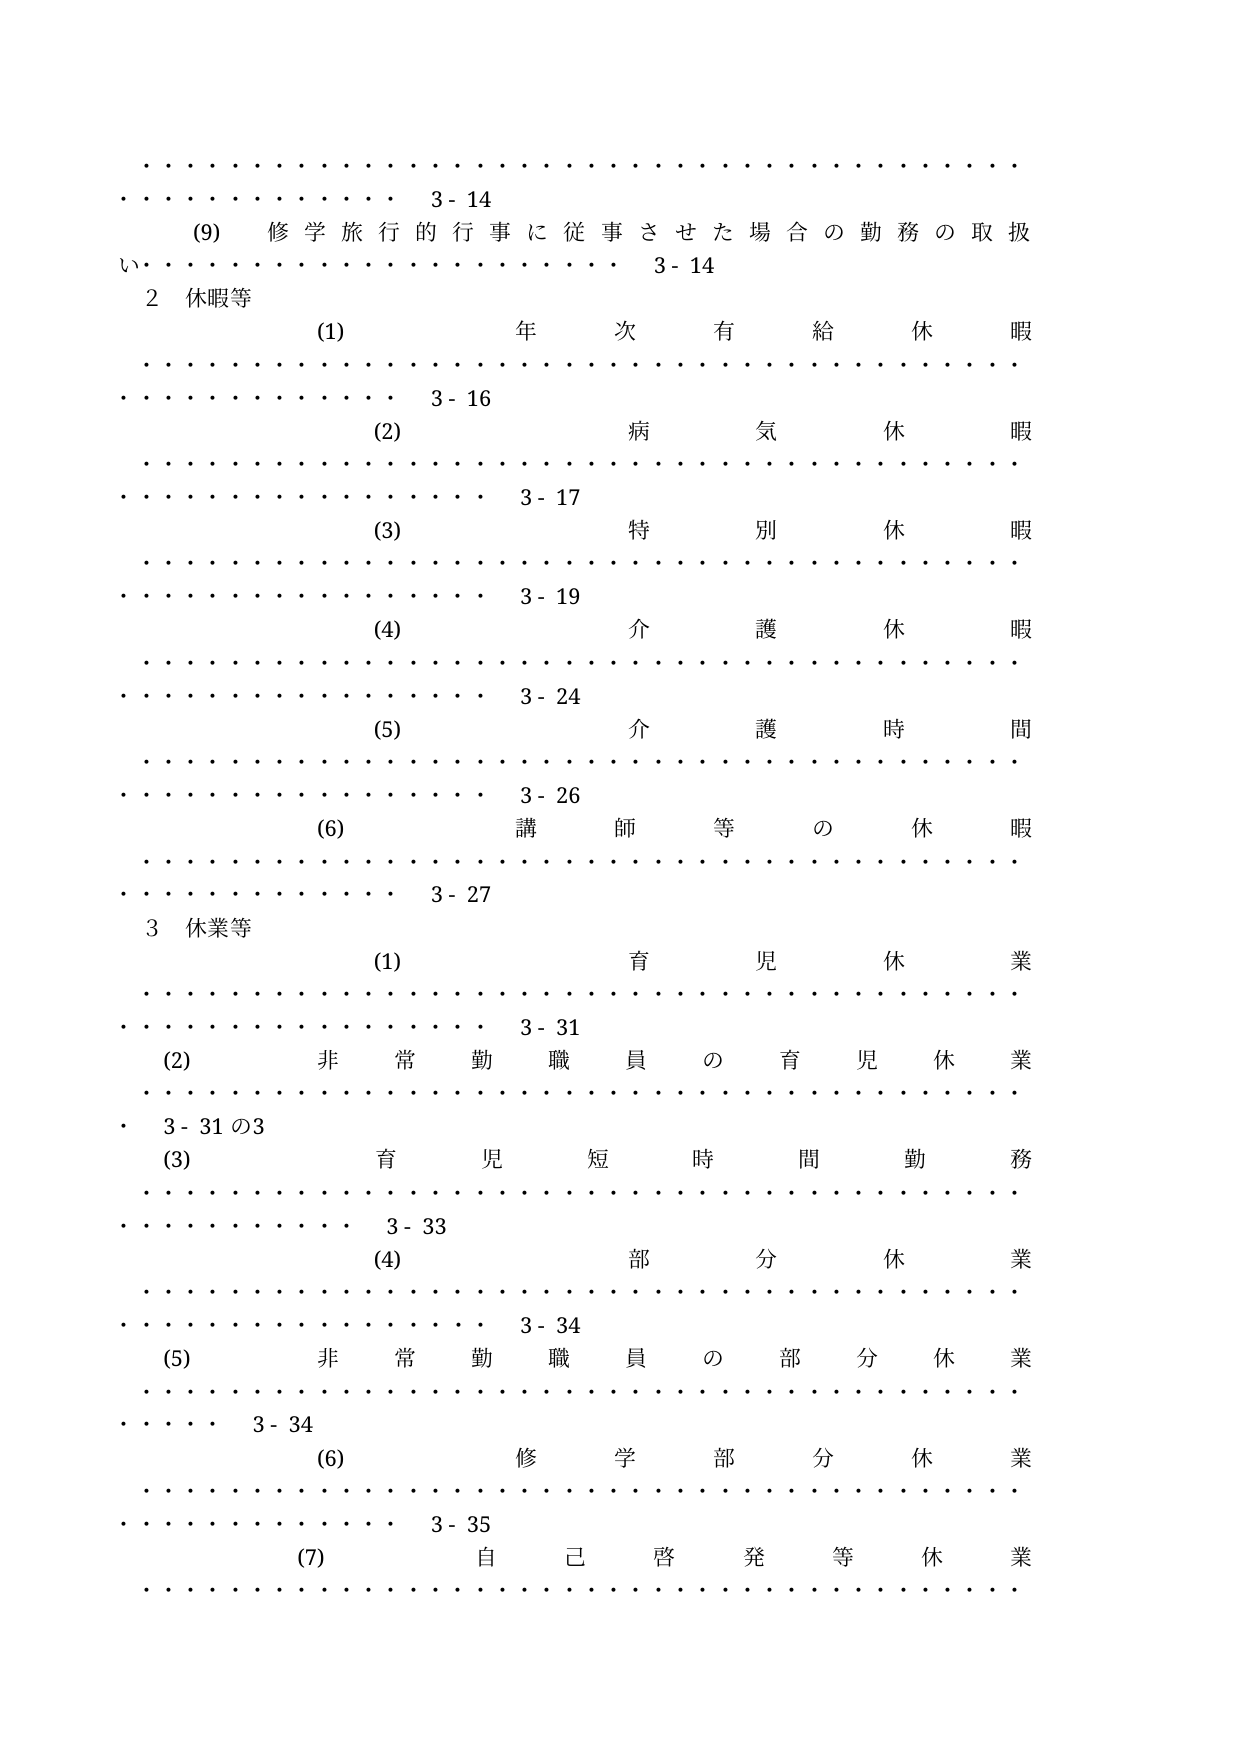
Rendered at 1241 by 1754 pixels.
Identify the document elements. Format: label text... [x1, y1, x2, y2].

text (3) 特別休暇 ･････････････････････････････････････････････････････････ 3 - 19 [118, 513, 1033, 612]
text (1) 年次有給休暇 ･････････････････････････････････････････････････････ 3 - 16 [118, 314, 1033, 413]
text (3) 育児短時間勤務 ･･･････････････････････････････････････････････････ 3 - 33 [118, 1142, 1033, 1241]
text (6) 講師等の休暇 ･････････････････････････････････････････････････････ 3 - 27 [118, 811, 1033, 910]
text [118, 1539, 1033, 1606]
text (4) 部分休業 ･････････････････････････････････････････････････････････ 3 - 34 [118, 1241, 1033, 1341]
text (5) 介護時間 ･････････････････････････････････････････････････････････ 3 - 26 [118, 711, 1033, 811]
text (9) 修学旅行的行事に従事させた場合の勤務の取扱い･･････････････････････ 3 - 14 [118, 214, 1033, 281]
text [118, 148, 1033, 214]
text (6) 修学部分休業 ･････････････････････････････････････････････････････ 3 - 35 [118, 1440, 1033, 1539]
text (5) 非常勤職員の部分休業 ･････････････････････････････････････････････ 3 - 34 [118, 1341, 1033, 1440]
text (4) 介護休暇 ･････････････････････････････････････････････････････････ 3 - 24 [118, 612, 1033, 711]
text ３ 休業等 [118, 910, 1033, 943]
text (2) 非常勤職員の育児休業 ･････････････････････････････････････････ 3 - 31の3 [118, 1043, 1033, 1142]
text (1) 育児休業 ･････････････････････････････････････････････････････････ 3 - 31 [118, 943, 1033, 1043]
text ２ 休暇等 [118, 281, 1033, 314]
text (2) 病気休暇 ･････････････････････････････････････････････････････････ 3 - 17 [118, 413, 1033, 513]
